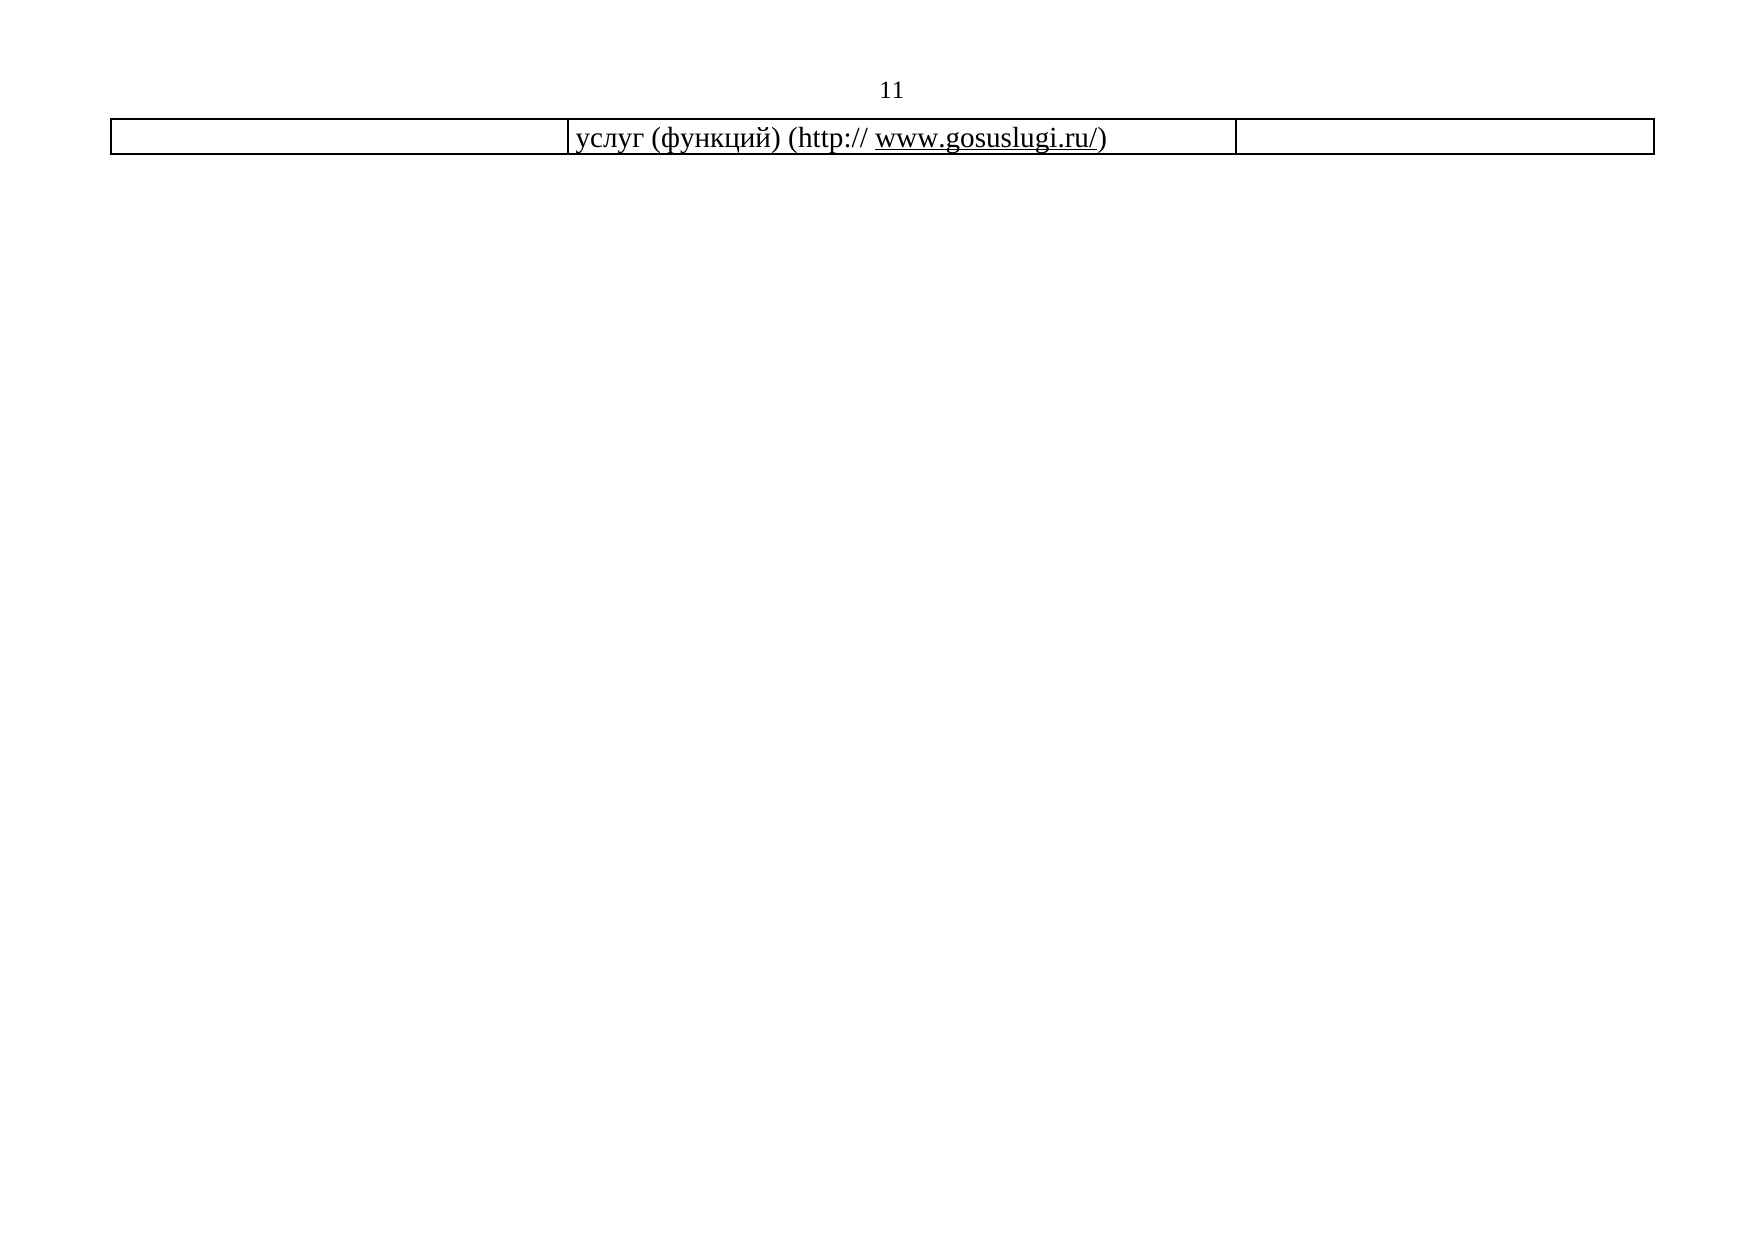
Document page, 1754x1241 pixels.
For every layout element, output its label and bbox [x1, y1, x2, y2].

table_cell [112, 120, 567, 153]
table_cell [1237, 120, 1653, 153]
table_cell [569, 120, 1235, 153]
